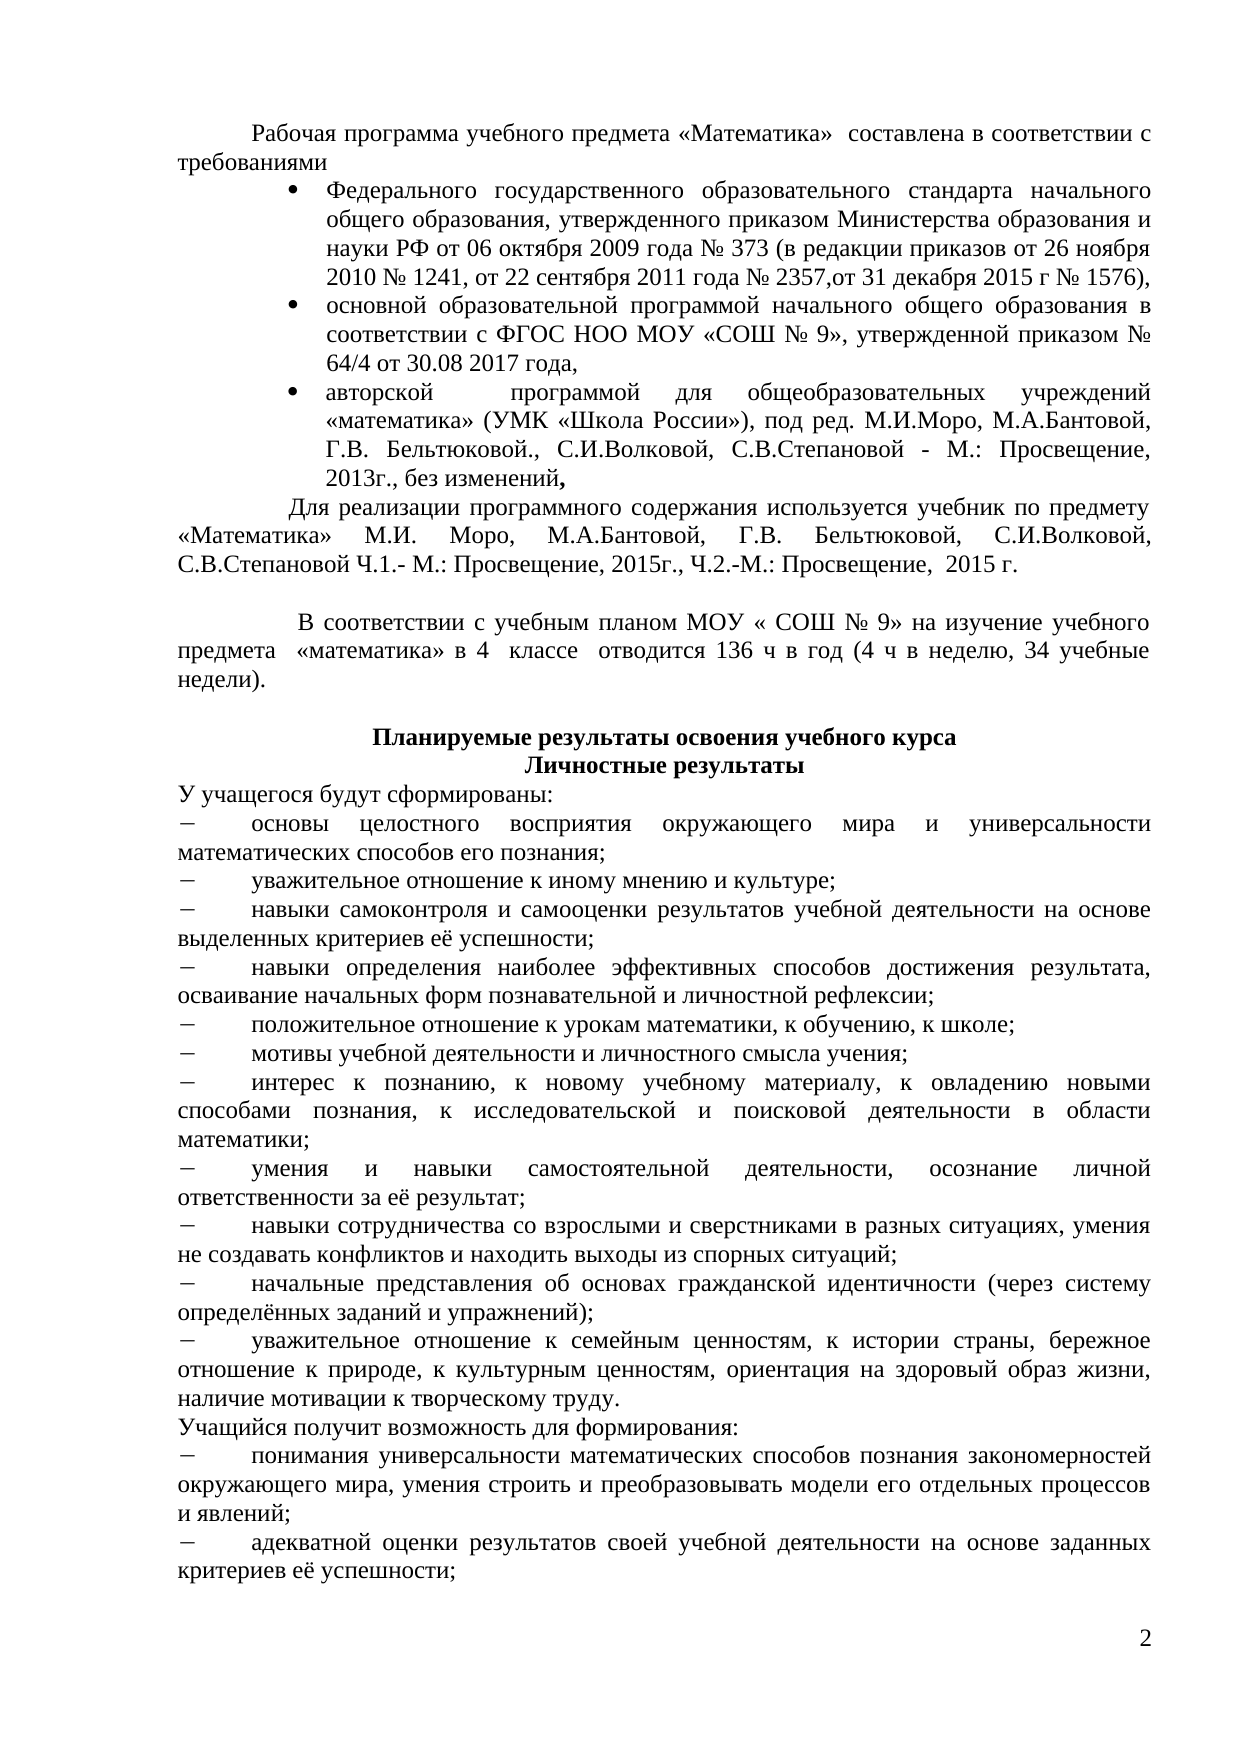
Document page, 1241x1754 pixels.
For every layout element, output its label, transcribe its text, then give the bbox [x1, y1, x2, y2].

text Планируемые результаты освоения учебного курса [177, 722, 1152, 751]
list навыки самоконтроля и самооценки результатов учебной деятельности на основе выделенных критериев её успешности; [177, 894, 1152, 952]
text В соответствии с учебным планом МОУ « СОШ № 9» на изучение учебного предмета «математика» в 4 классе отводится 136 ч в год (4 ч в неделю, 34 учебные недели). [266, 636, 1152, 693]
text Для реализации программного содержания используется учебник по предмету «Математика» М.И. Моро, М.А.Бантовой, Г.В. Бельтюковой, С.И.Волковой, С.В.Степановой Ч.1.- М.: Просвещение, 2015г., Ч.2.-М.: Просвещение, 2015 г. [177, 492, 1152, 578]
list основной образовательной программой начального общего образования в соответствии с ФГОС НОО МОУ «СОШ № 9», утвержденной приказом № 64/4 от 30.08 2017 года, [288, 291, 1152, 377]
text У учащегося будут сформированы: [177, 779, 1152, 808]
list авторской программой для общеобразовательных учреждений «математика» (УМК «Школа России»), под ред. М.И.Моро, М.А.Бантовой, Г.В. Бельтюковой., С.И.Волковой, С.В.Степановой - М.: Просвещение, 2013г., без изменений, [288, 377, 1152, 492]
list положительное отношение к урокам математики, к обучению, к школе; [177, 1009, 1152, 1038]
list адекватной оценки результатов своей учебной деятельности на основе заданных критериев её успешности; [177, 1527, 1152, 1584]
list умения и навыки самостоятельной деятельности, осознание личной ответственности за её результат; [177, 1153, 1152, 1211]
list интерес к познанию, к новому учебному материалу, к овладению новыми способами познания, к исследовательской и поисковой деятельности в области математики; [177, 1067, 1152, 1153]
list Учащийся получит возможность для формирования: [177, 1412, 1152, 1441]
list понимания универсальности математических способов познания закономерностей окружающего мира, умения строить и преобразовывать модели его отдельных процессов и явлений; [177, 1441, 1152, 1527]
list начальные представления об основах гражданской идентичности (через систему определённых заданий и упражнений); [177, 1268, 1152, 1326]
list Федерального государственного образовательного стандарта начального общего образования, утвержденного приказом Министерства образования и науки РФ от 06 октября 2009 года № 373 (в редакции приказов от 26 ноября 2010 № 1241, от 22 сентября 2011 года № 2357,от 31 декабря 2015 г № 1576), [288, 176, 1152, 291]
list мотивы учебной деятельности и личностного смысла учения; [177, 1038, 1152, 1067]
text Личностные результаты [177, 751, 1152, 779]
list основы целостного восприятия окружающего мира и универсальности математических способов его познания; [177, 808, 1152, 866]
list уважительное отношение к иному мнению и культуре; [177, 866, 1152, 894]
list навыки определения наиболее эффективных способов достижения результата, осваивание начальных форм познавательной и личностной рефлексии; [177, 952, 1152, 1009]
text Рабочая программа учебного предмета «Математика» составлена в соответствии с требованиями [177, 118, 1152, 176]
list навыки сотрудничества со взрослыми и сверстниками в разных ситуациях, умения не создавать конфликтов и находить выходы из спорных ситуаций; [177, 1211, 1152, 1268]
list уважительное отношение к семейным ценностям, к истории страны, бережное отношение к природе, к культурным ценностям, ориентация на здоровый образ жизни, наличие мотивации к творческому труду. [177, 1326, 1152, 1412]
